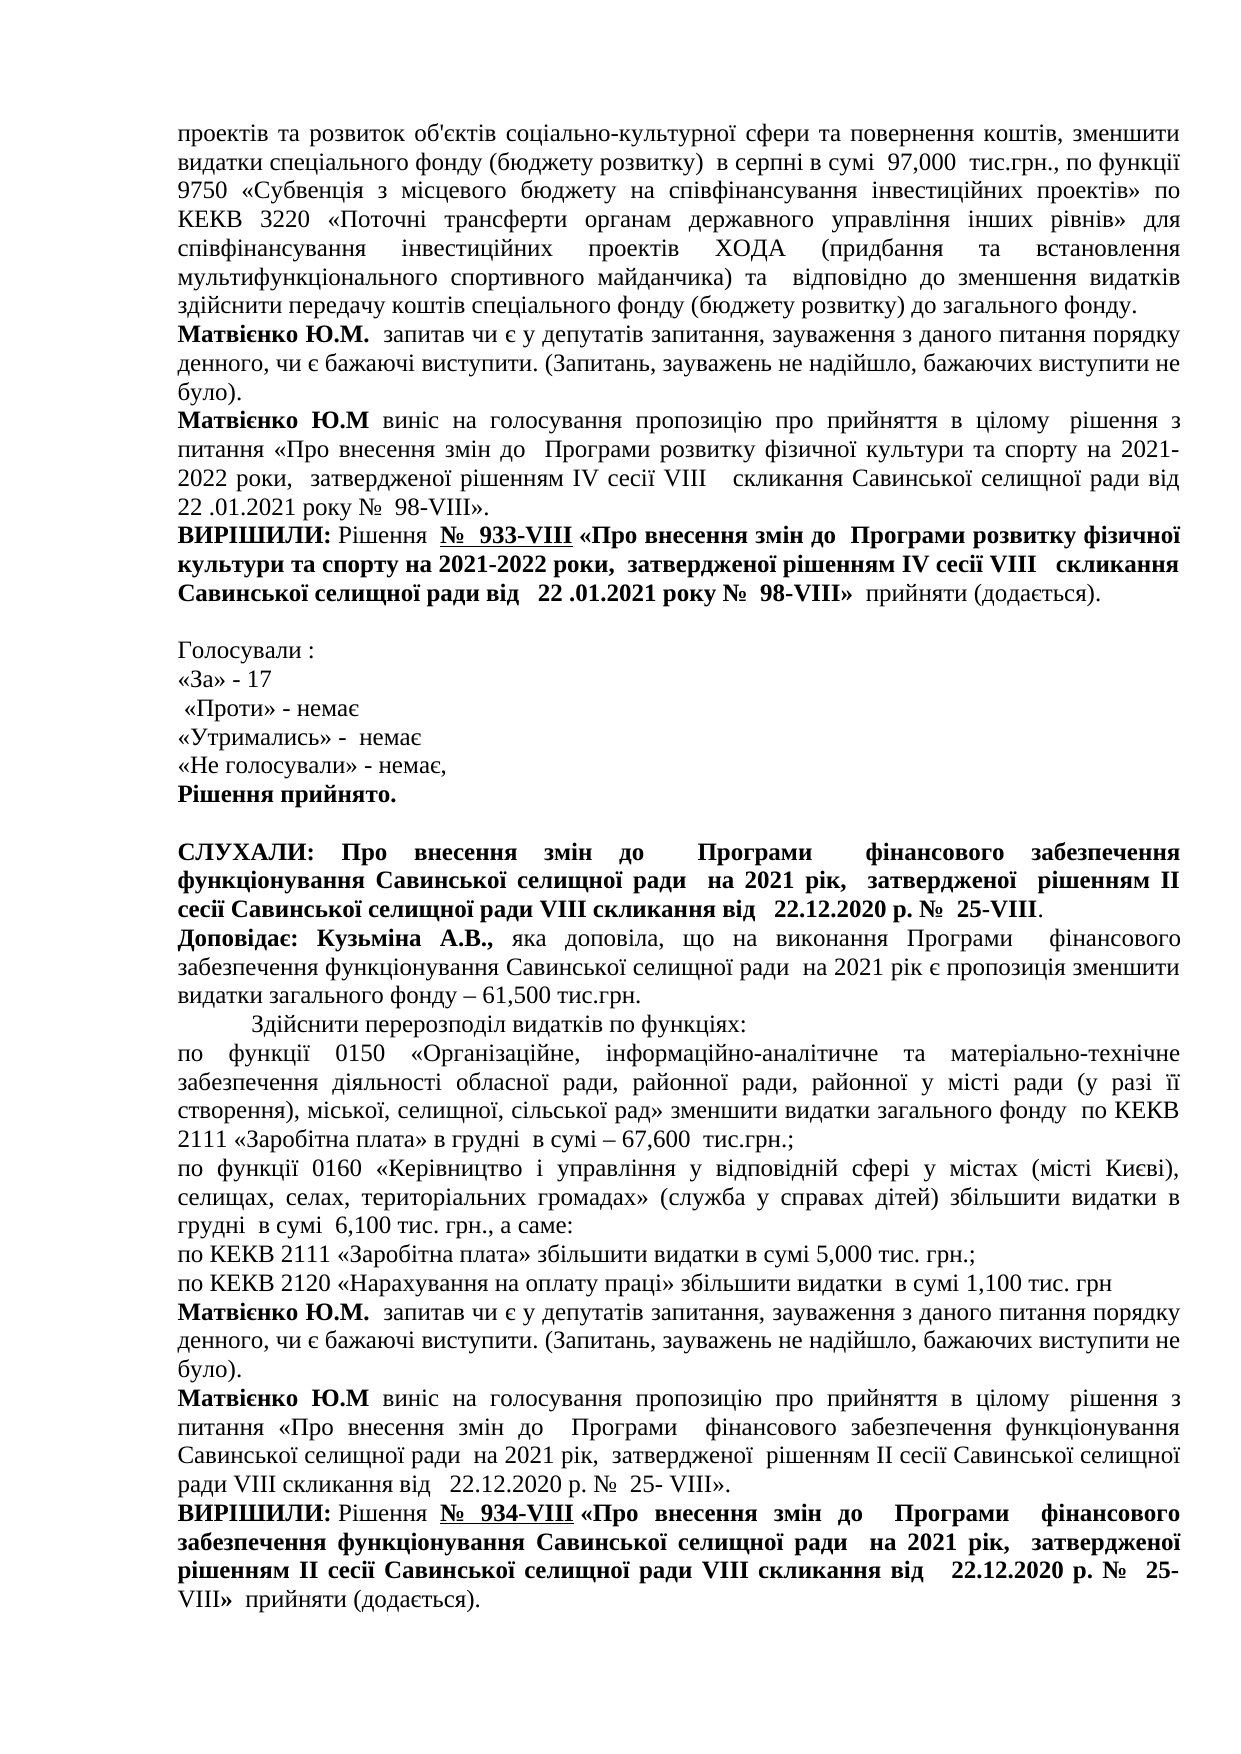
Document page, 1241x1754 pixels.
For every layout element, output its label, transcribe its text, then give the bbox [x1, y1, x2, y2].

text «Не голосували» - немає, [177, 751, 1181, 779]
text «Проти» - немає [177, 693, 1181, 722]
text СЛУХАЛИ: Про внесення змін до Програми фінансового забезпечення функціонування Савинської селищної ради на 2021 рік, затвердженої рішенням II сесії Савинської селищної ради VIIІ скликання від 22.12.2020 р. № 25-VІІІ. [177, 837, 1181, 923]
text ВИРІШИЛИ: Рішення № 934-VІІІ «Про внесення змін до Програми фінансового забезпечення функціонування Савинської селищної ради на 2021 рік, затвердженої рішенням II сесії Савинської селищної ради VIIІ скликання від 22.12.2020 р. № 25- VІІІ» прийняти (додається). [177, 1498, 1181, 1613]
text «Утримались» - немає [177, 722, 1181, 751]
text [177, 118, 1181, 319]
text по функції 0160 «Керівництво і управління у відповідній сфері у містах (місті Києві), селищах, селах, територіальних громадах» (служба у справах дітей) збільшити видатки в грудні в сумі 6,100 тис. грн., а саме: [177, 1153, 1181, 1239]
text Здійснити перерозподіл видатків по функціях: [177, 1009, 1181, 1038]
text Доповідає: Кузьміна А.В., яка доповіла, що на виконання Програми фінансового забезпечення функціонування Савинської селищної ради на 2021 рік є пропозиція зменшити видатки загального фонду – 61,500 тис.грн. [177, 923, 1181, 1009]
text Голосували : [177, 636, 1181, 664]
text по функції 0150 «Організаційне, інформаційно-аналітичне та матеріально-технічне забезпечення діяльності обласної ради, районної ради, районної у місті ради (у разі її створення), міської, селищної, сільської рад» зменшити видатки загального фонду по КЕКВ 2111 «Заробітна плата» в грудні в сумі – 67,600 тис.грн.; [177, 1038, 1181, 1153]
text Рішення прийнято. [177, 779, 1181, 808]
text «За» - 17 [177, 664, 1181, 693]
text по КЕКВ 2111 «Заробітна плата» збільшити видатки в сумі 5,000 тис. грн.; [177, 1239, 1181, 1268]
text по КЕКВ 2120 «Нарахування на оплату праці» збільшити видатки в сумі 1,100 тис. грн [177, 1268, 1181, 1297]
text ВИРІШИЛИ: Рішення № 933-VІІІ «Про внесення змін до Програми розвитку фізичної культури та спорту на 2021-2022 роки, затвердженої рішенням ІV сесії VIІІ скликання Савинської селищної ради від 22 .01.2021 року № 98-VIIІ» прийняти (додається). [177, 521, 1181, 607]
text Матвієнко Ю.М. запитав чи є у депутатів запитання, зауваження з даного питання порядку денного, чи є бажаючі виступити. (Запитань, зауважень не надійшло, бажаючих виступити не було). [177, 1297, 1181, 1383]
text Матвієнко Ю.М виніс на голосування пропозицію про прийняття в цілому рішення з питання «Про внесення змін до Програми розвитку фізичної культури та спорту на 2021-2022 роки, затвердженої рішенням ІV сесії VIІІ скликання Савинської селищної ради від 22 .01.2021 року № 98-VIIІ». [177, 406, 1181, 521]
text Матвієнко Ю.М. запитав чи є у депутатів запитання, зауваження з даного питання порядку денного, чи є бажаючі виступити. (Запитань, зауважень не надійшло, бажаючих виступити не було). [177, 319, 1181, 406]
text Матвієнко Ю.М виніс на голосування пропозицію про прийняття в цілому рішення з питання «Про внесення змін до Програми фінансового забезпечення функціонування Савинської селищної ради на 2021 рік, затвердженої рішенням II сесії Савинської селищної ради VIIІ скликання від 22.12.2020 р. № 25- VІІІ». [177, 1383, 1181, 1498]
